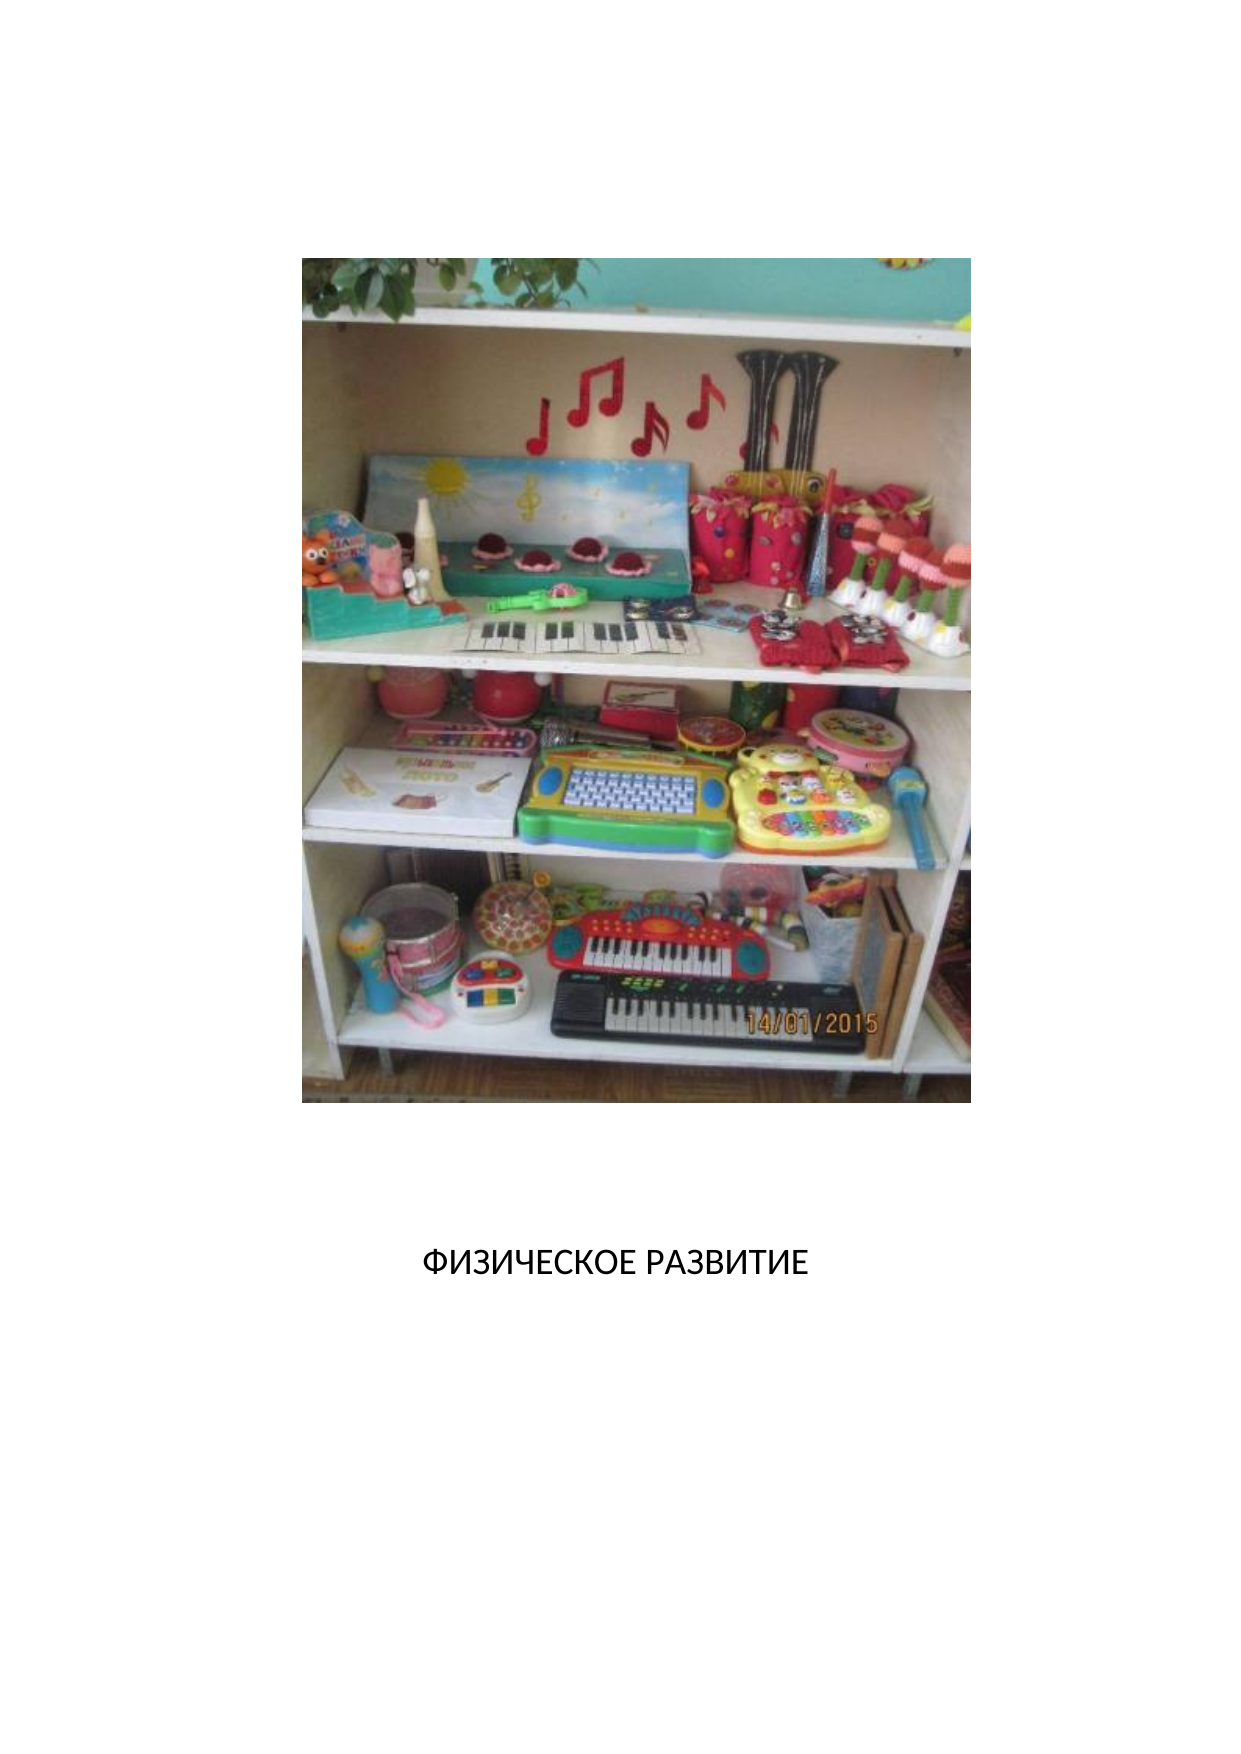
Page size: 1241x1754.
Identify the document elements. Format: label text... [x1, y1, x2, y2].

picture [302, 258, 971, 1103]
text ФИЗИЧЕСКОЕ РАЗВИТИЕ [177, 1238, 1152, 1284]
